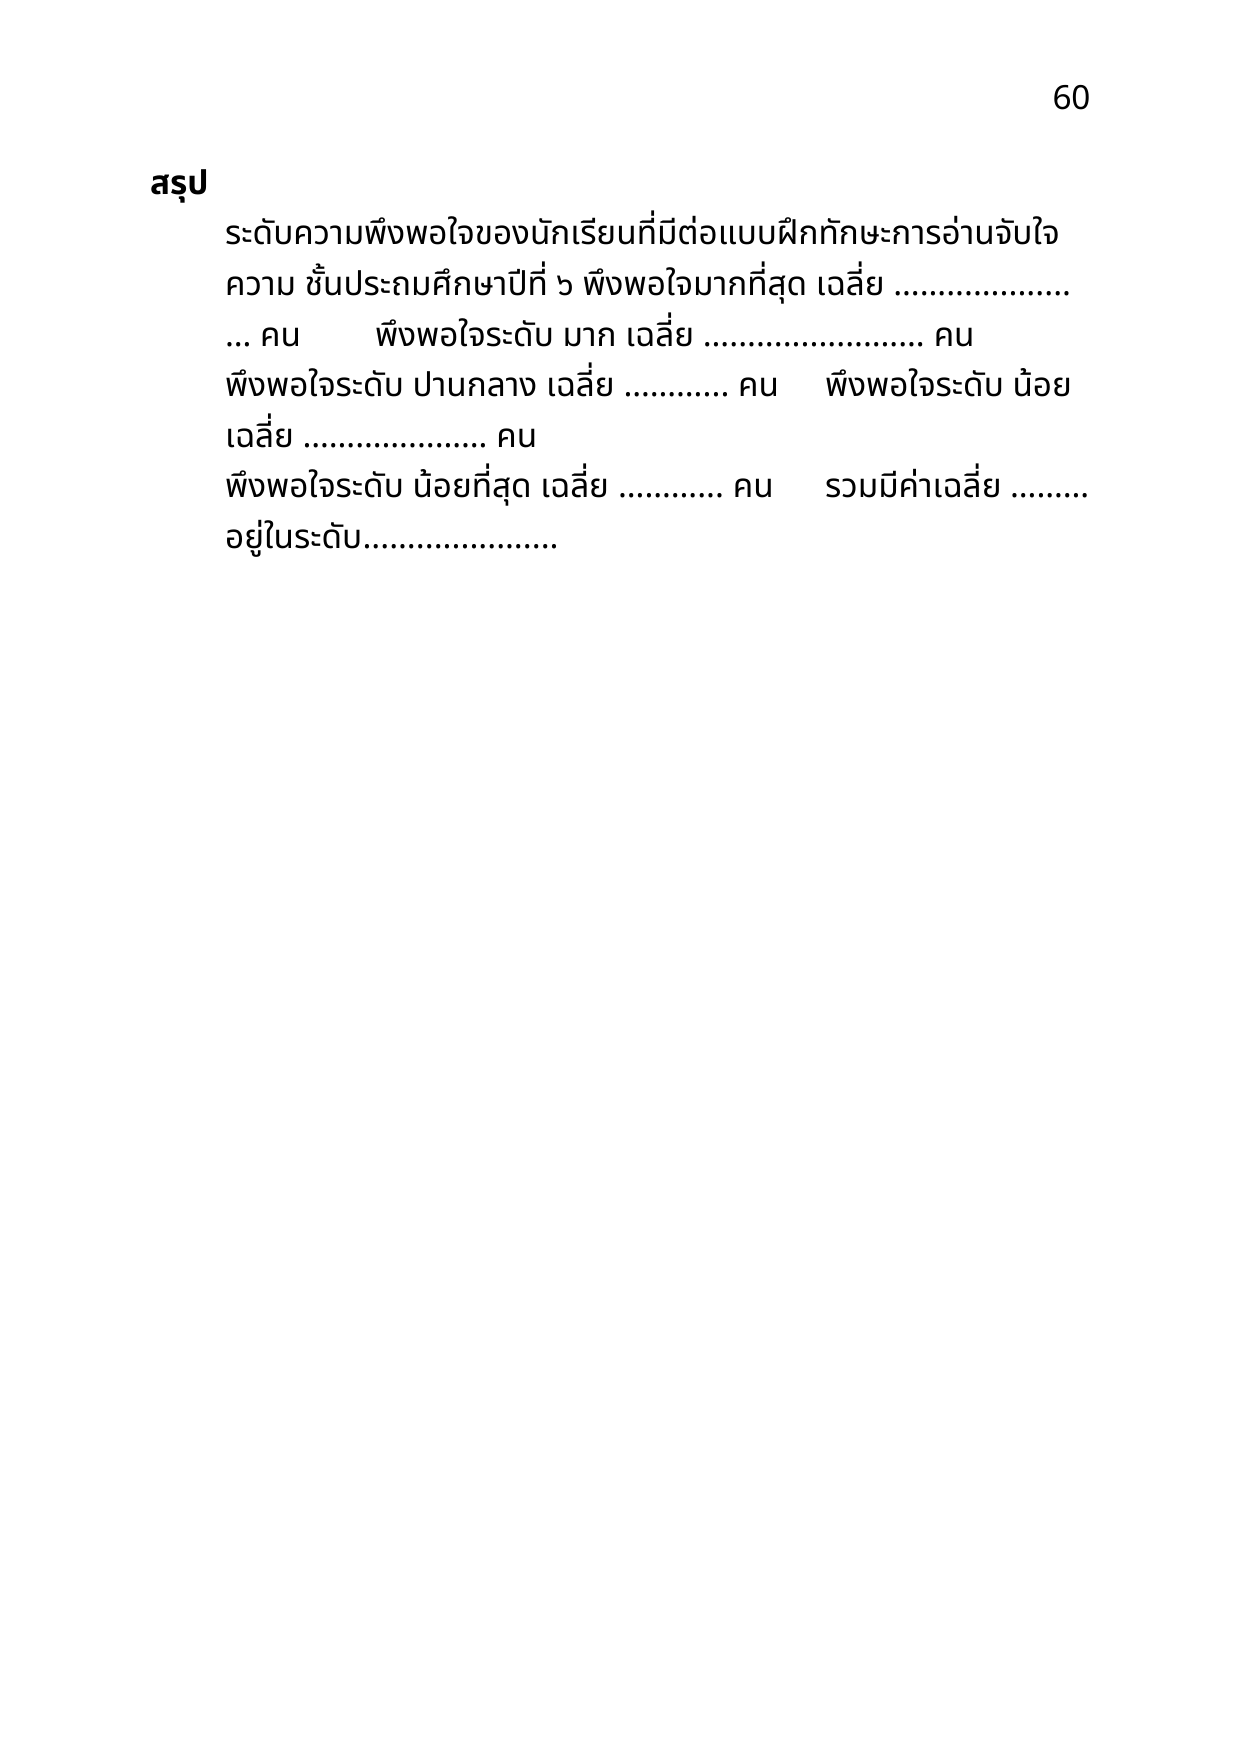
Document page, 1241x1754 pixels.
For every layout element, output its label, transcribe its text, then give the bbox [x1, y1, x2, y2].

text พึงพอใจระดับ น้อยที่สุด เฉลี่ย ………... คน รวมมีค่าเฉลี่ย ………อยู่ในระดับ...................... [225, 462, 1090, 563]
text สรุป [150, 159, 1090, 209]
text ระดับความพึงพอใจของนักเรียนที่มีต่อแบบฝึกทักษะการอ่านจับใจความ ชั้นประถมศึกษาปีที่ ๖ พึงพอใจมากที่สุด เฉลี่ย ……..............… คน พึงพอใจระดับ มาก เฉลี่ย …................…… คน [225, 209, 1090, 361]
text พึงพอใจระดับ ปานกลาง เฉลี่ย ………... คน พึงพอใจระดับ น้อย เฉลี่ย …………...…… คน [225, 361, 1090, 462]
